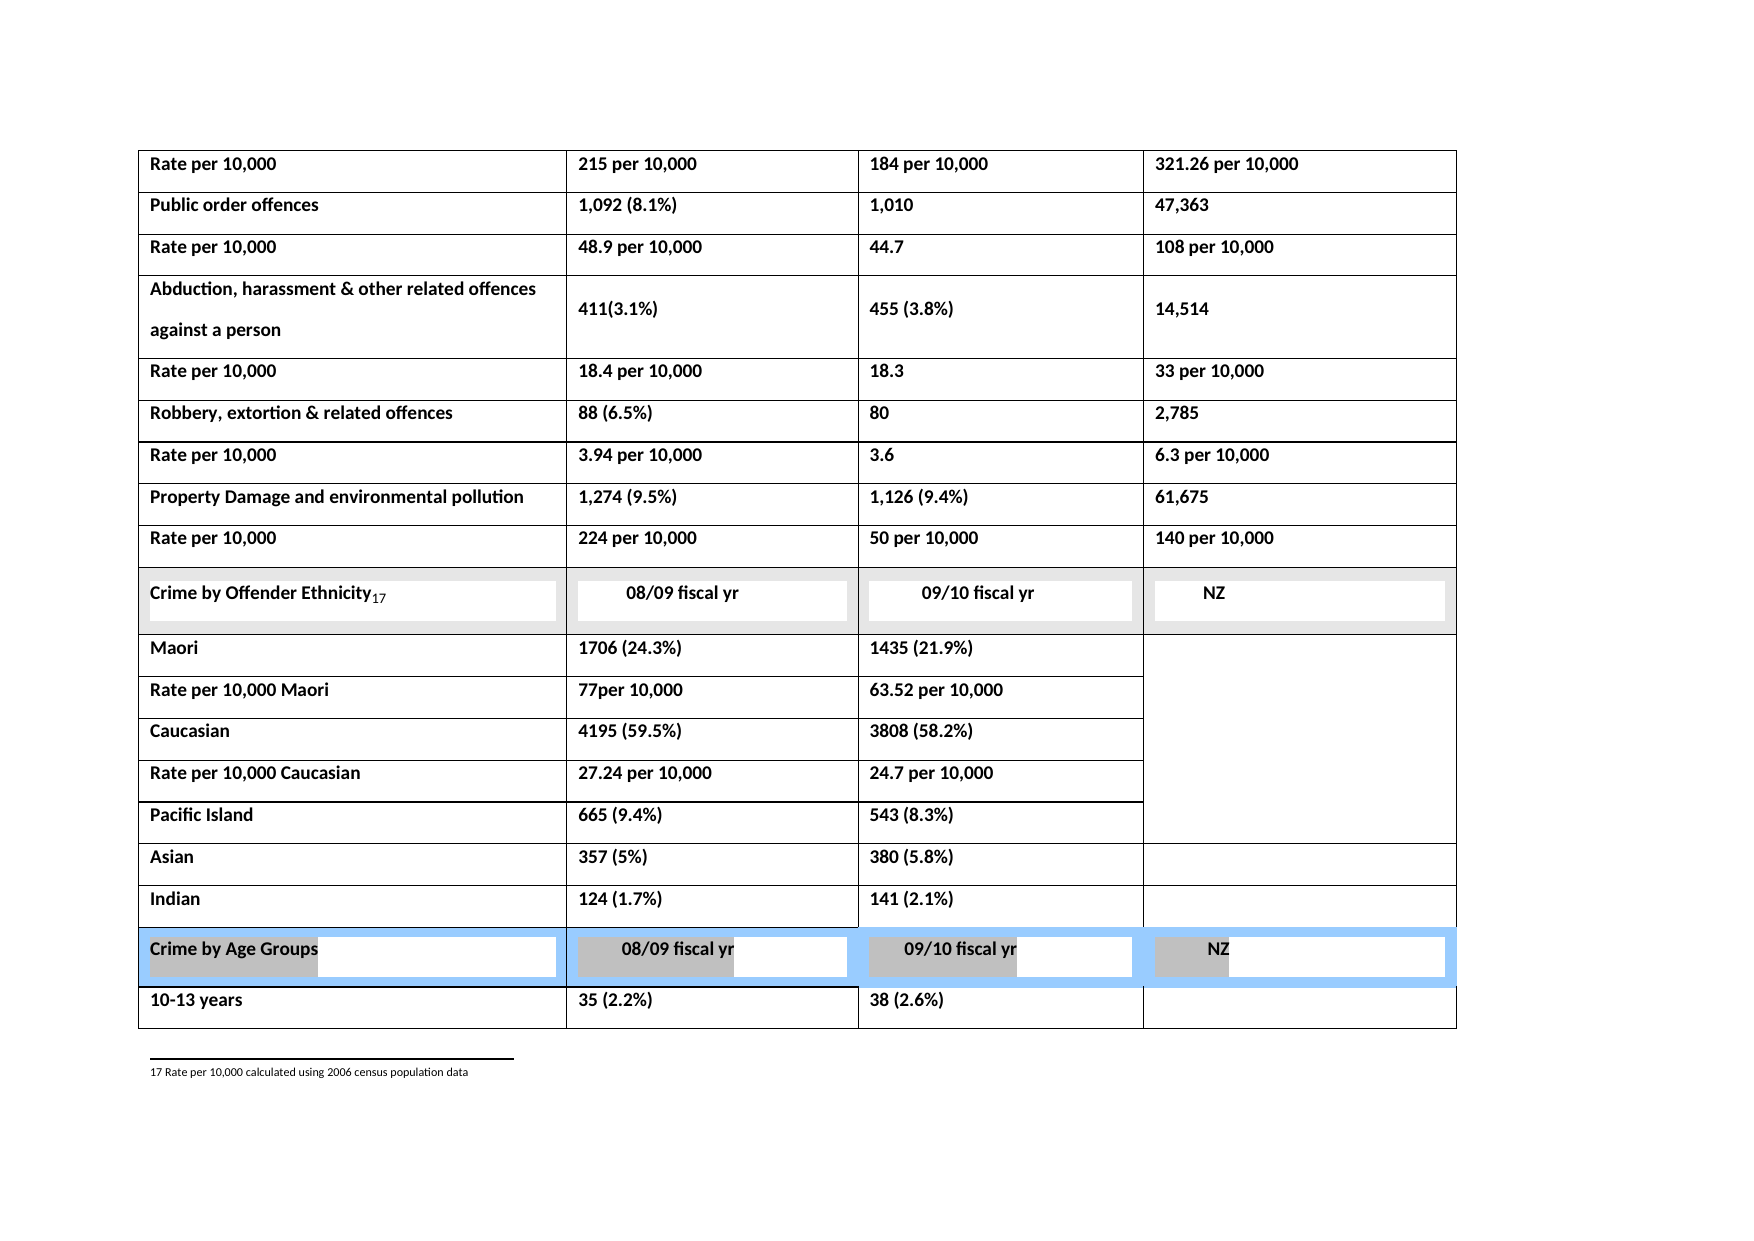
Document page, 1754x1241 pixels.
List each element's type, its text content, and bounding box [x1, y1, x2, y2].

table_cell 08/09 fiscal yr [567, 928, 858, 986]
table_cell 09/10 fiscal yr [859, 928, 1143, 986]
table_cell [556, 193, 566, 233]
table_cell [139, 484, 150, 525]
table_cell NZ [1144, 928, 1456, 986]
table_cell 08/09 fiscal yr [567, 568, 858, 634]
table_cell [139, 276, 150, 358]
table_cell [1144, 844, 1456, 885]
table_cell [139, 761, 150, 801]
table_cell 455 (3.8%) [859, 276, 1143, 358]
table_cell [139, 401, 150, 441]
table_cell 411(3.1%) [567, 276, 858, 358]
table_cell [1144, 988, 1155, 1028]
table_cell [1144, 886, 1456, 927]
table_cell [1445, 988, 1456, 1028]
table_cell Crime by Offender Ethnicity [139, 568, 566, 634]
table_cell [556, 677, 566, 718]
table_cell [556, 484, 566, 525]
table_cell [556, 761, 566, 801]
table_cell 09/10 fiscal yr [859, 568, 1143, 634]
table_cell Crime by Age Groups [139, 928, 566, 986]
table_cell NZ [1144, 568, 1456, 634]
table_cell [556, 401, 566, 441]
table_cell [1144, 635, 1456, 843]
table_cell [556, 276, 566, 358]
table_cell 14,514 [1144, 276, 1456, 358]
